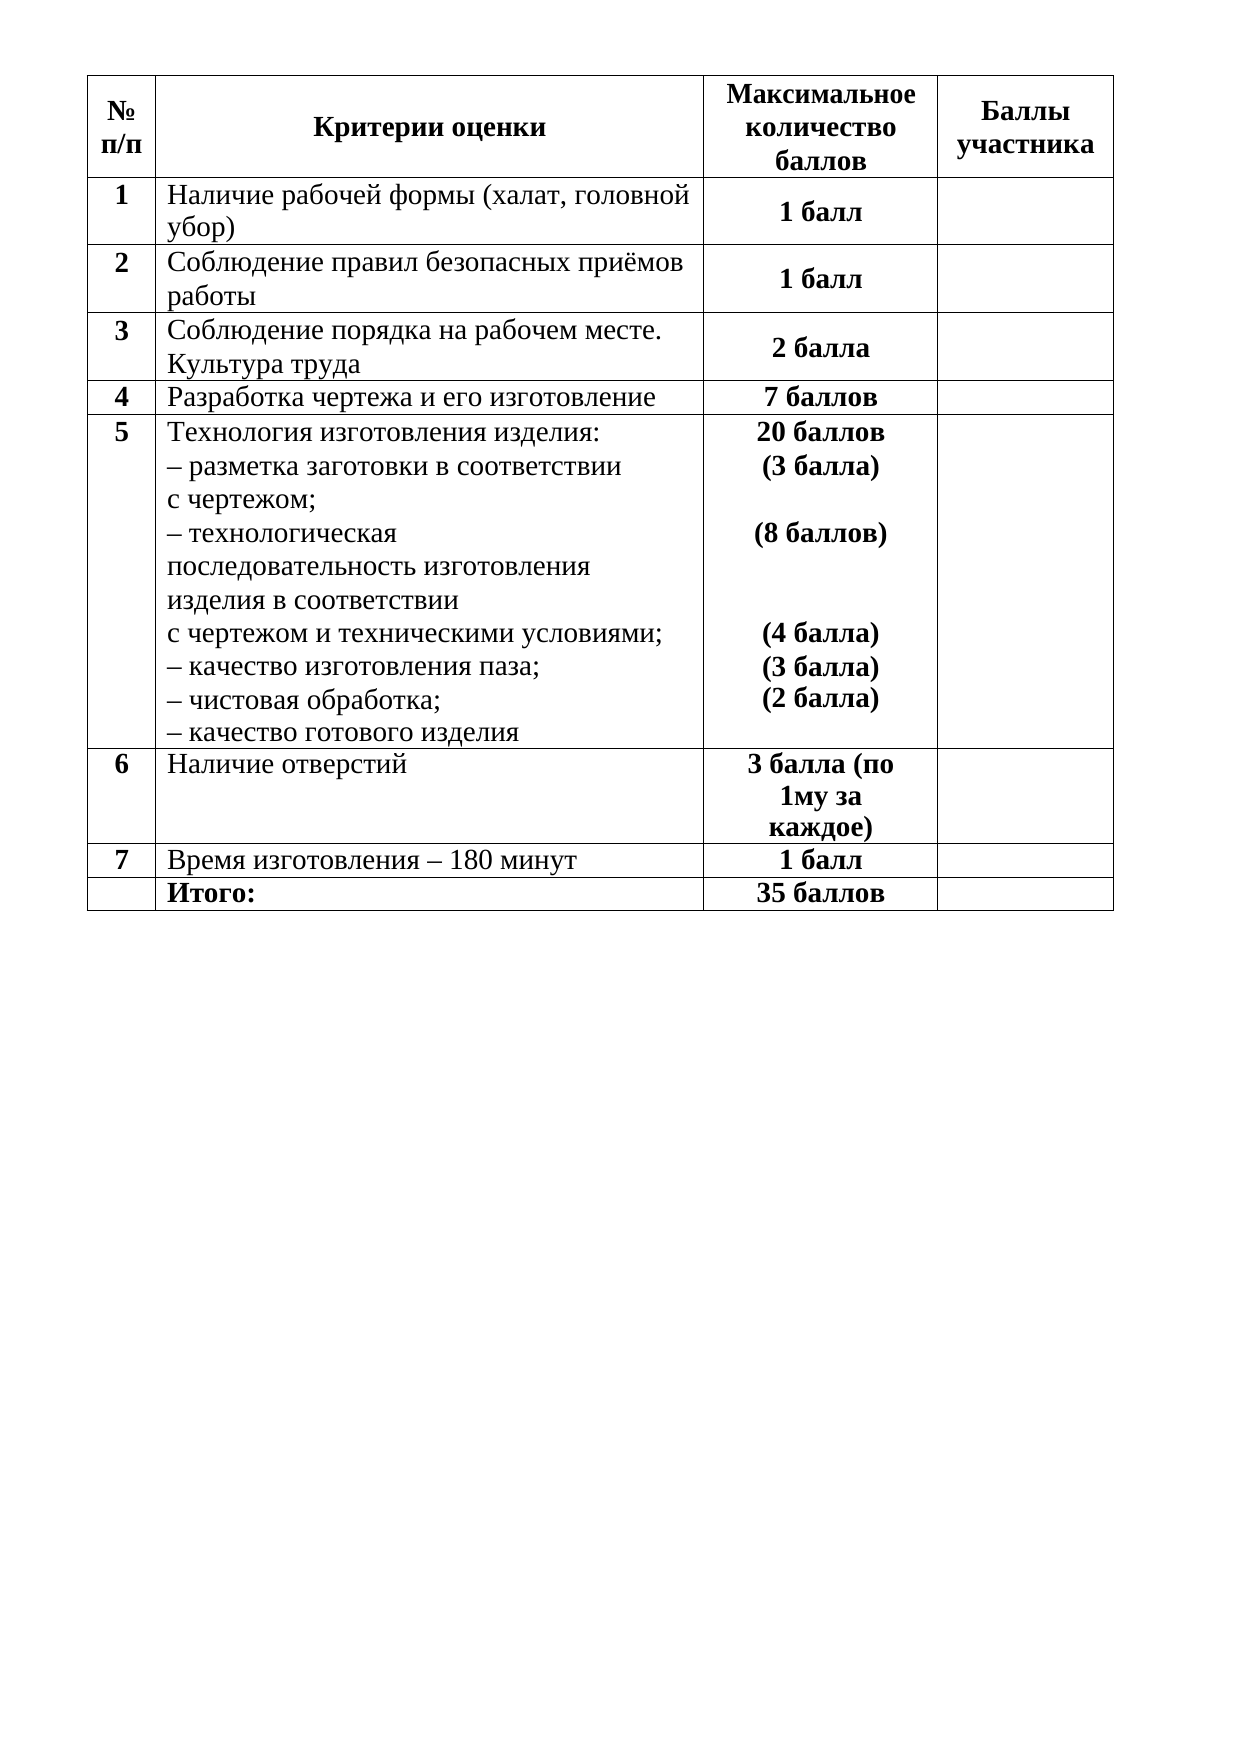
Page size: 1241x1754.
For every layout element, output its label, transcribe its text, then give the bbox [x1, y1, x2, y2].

table_cell 20 баллов (3 балла) (8 баллов) (4 балла) (3 балла) (2 балла) [704, 415, 937, 748]
table_cell Соблюдение порядка на рабочем месте. Культура труда [156, 313, 703, 380]
table_cell Наличие рабочей формы (халат, головной убор) [156, 178, 703, 244]
table_cell Время изготовления – 180 минут [156, 844, 703, 877]
table_cell 5 [88, 415, 155, 748]
table_cell 6 [88, 749, 155, 843]
table_cell [938, 844, 1113, 877]
table_cell 3 балла (по 1му за каждое) [704, 749, 937, 843]
table_cell [938, 178, 1113, 244]
table_cell 3 [88, 313, 155, 380]
table_cell Наличие отверстий [156, 749, 703, 843]
table_cell 35 баллов [704, 878, 937, 910]
table_cell [938, 878, 1113, 910]
table_cell 2 балла [704, 313, 937, 380]
table_cell 7 баллов [704, 381, 937, 413]
table_cell [88, 878, 155, 910]
table_cell 1 [88, 178, 155, 244]
table_cell 1 балл [704, 245, 937, 312]
table_cell 7 [88, 844, 155, 877]
table_cell [938, 749, 1113, 843]
table_cell [938, 313, 1113, 380]
table_cell Итого: [156, 878, 703, 910]
table_cell 1 балл [704, 844, 937, 877]
table_cell 1 балл [704, 178, 937, 244]
table_header Максимальное количество баллов [704, 76, 937, 177]
table_header Баллы участника [938, 76, 1113, 177]
table_cell 4 [88, 381, 155, 413]
table_cell [938, 245, 1113, 312]
table_cell 2 [88, 245, 155, 312]
table_cell [938, 415, 1113, 748]
table_header Критерии оценки [156, 76, 703, 177]
table_header № п/п [88, 76, 155, 177]
table_cell Технология изготовления изделия: разметка заготовки в соответствии с чертежом; технологическая последовательность изготовления изделия в соответствии с чертежом и техническими условиями; качество изготовления паза; чистовая обработка; качество готового изделия [156, 415, 703, 748]
table_cell Соблюдение правил безопасных приёмов работы [156, 245, 703, 312]
table_cell [938, 381, 1113, 413]
table_cell Разработка чертежа и его изготовление [156, 381, 703, 413]
